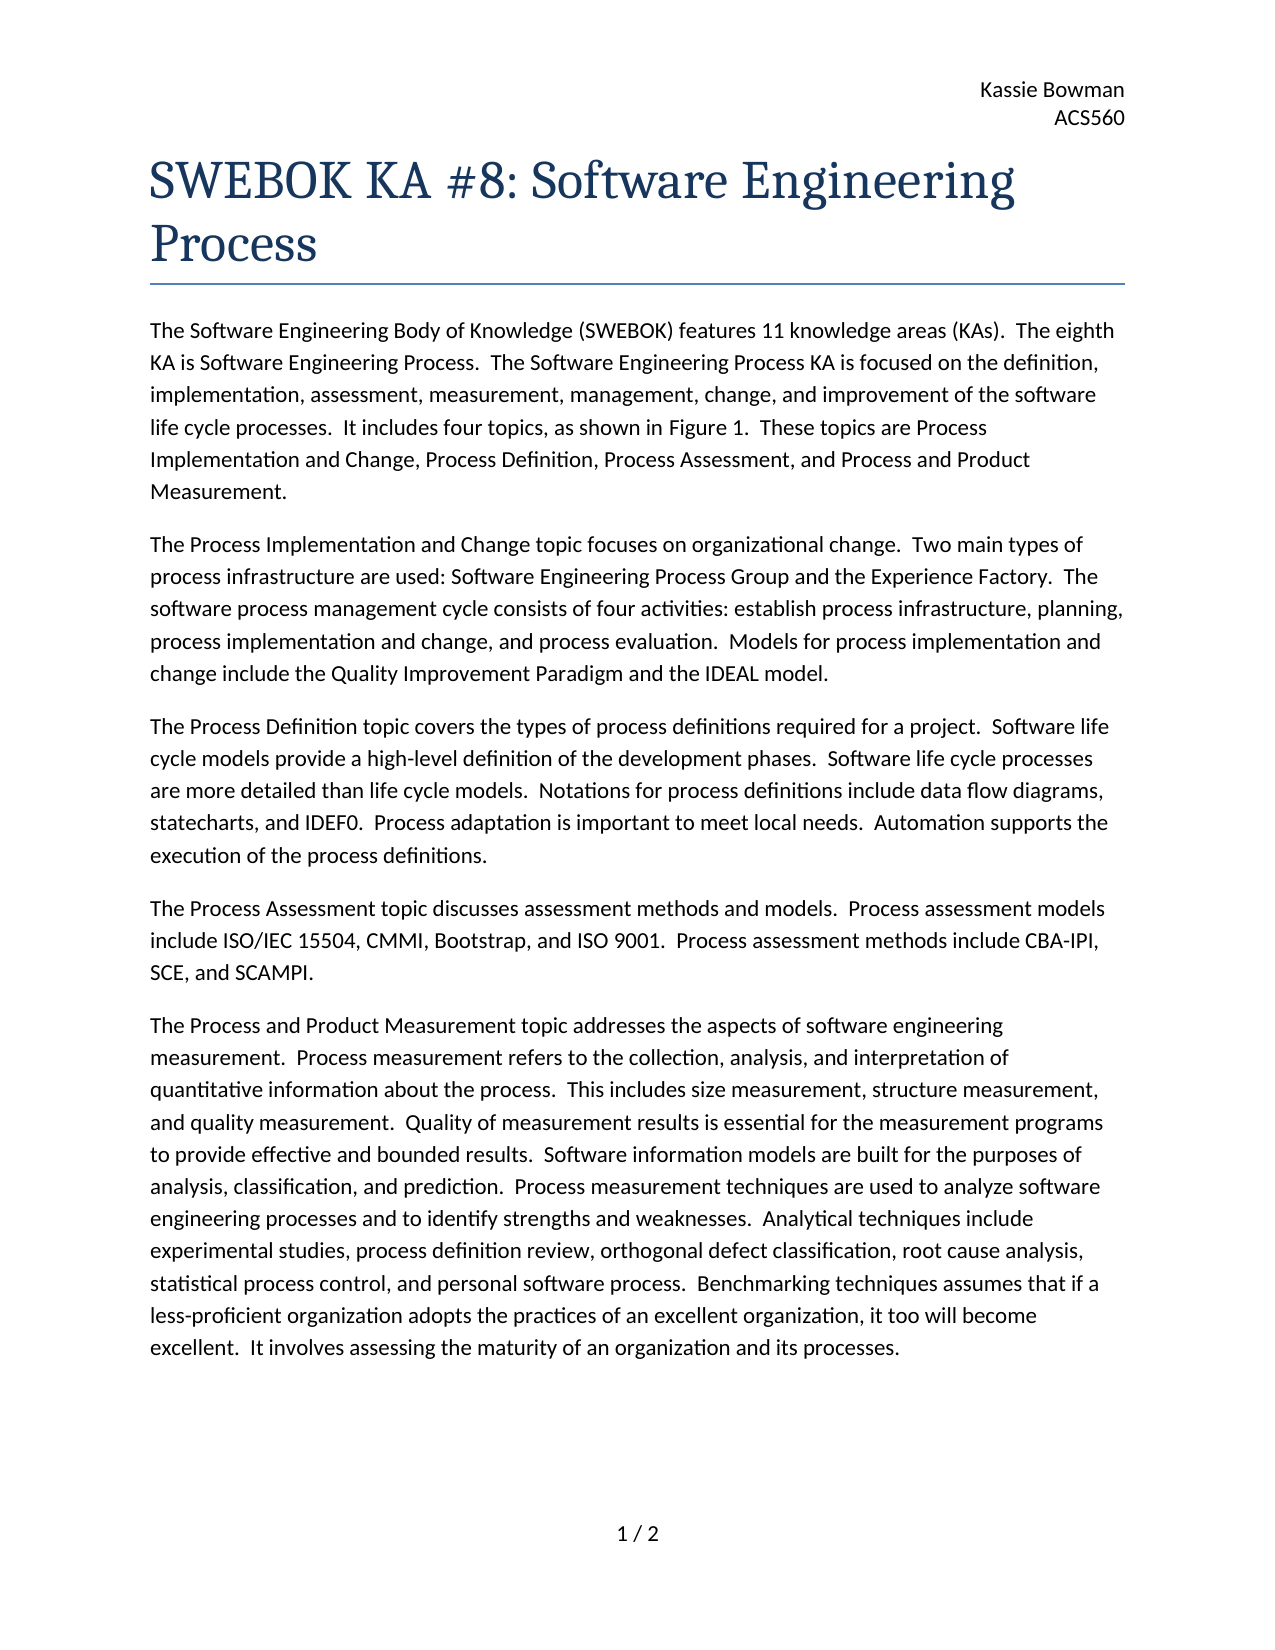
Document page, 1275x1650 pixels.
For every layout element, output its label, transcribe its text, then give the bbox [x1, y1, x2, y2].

title SWEBOK KA #8: Software Engineering Process [150, 150, 1125, 283]
text The Process Definition topic covers the types of process definitions required for a project. Software life cycle models provide a high-level definition of the development phases. Software life cycle processes are more detailed than life cycle models. Notations for process definitions include data flow diagrams, statecharts, and IDEF0. Process adaptation is important to meet local needs. Automation supports the execution of the process definitions. [150, 712, 1125, 869]
text The Process Assessment topic discusses assessment methods and models. Process assessment models include ISO/IEC 15504, CMMI, Bootstrap, and ISO 9001. Process assessment methods include CBA-IPI, SCE, and SCAMPI. [150, 894, 1125, 986]
text The Software Engineering Body of Knowledge (SWEBOK) features 11 knowledge areas (KAs). The eighth KA is Software Engineering Process. The Software Engineering Process KA is focused on the definition, implementation, assessment, measurement, management, change, and improvement of the software life cycle processes. It includes four topics, as shown in Figure 1. These topics are Process Implementation and Change, Process Definition, Process Assessment, and Process and Product Measurement. [150, 316, 1125, 505]
text The Process Implementation and Change topic focuses on organizational change. Two main types of process infrastructure are used: Software Engineering Process Group and the Experience Factory. The software process management cycle consists of four activities: establish process infrastructure, planning, process implementation and change, and process evaluation. Models for process implementation and change include the Quality Improvement Paradigm and the IDEAL model. [150, 530, 1125, 687]
text The Process and Product Measurement topic addresses the aspects of software engineering measurement. Process measurement refers to the collection, analysis, and interpretation of quantitative information about the process. This includes size measurement, structure measurement, and quality measurement. Quality of measurement results is essential for the measurement programs to provide effective and bounded results. Software information models are built for the purposes of analysis, classification, and prediction. Process measurement techniques are used to analyze software engineering processes and to identify strengths and weaknesses. Analytical techniques include experimental studies, process definition review, orthogonal defect classification, root cause analysis, statistical process control, and personal software process. Benchmarking techniques assumes that if a less-proficient organization adopts the practices of an excellent organization, it too will become excellent. It involves assessing the maturity of an organization and its processes. [150, 1011, 1125, 1361]
